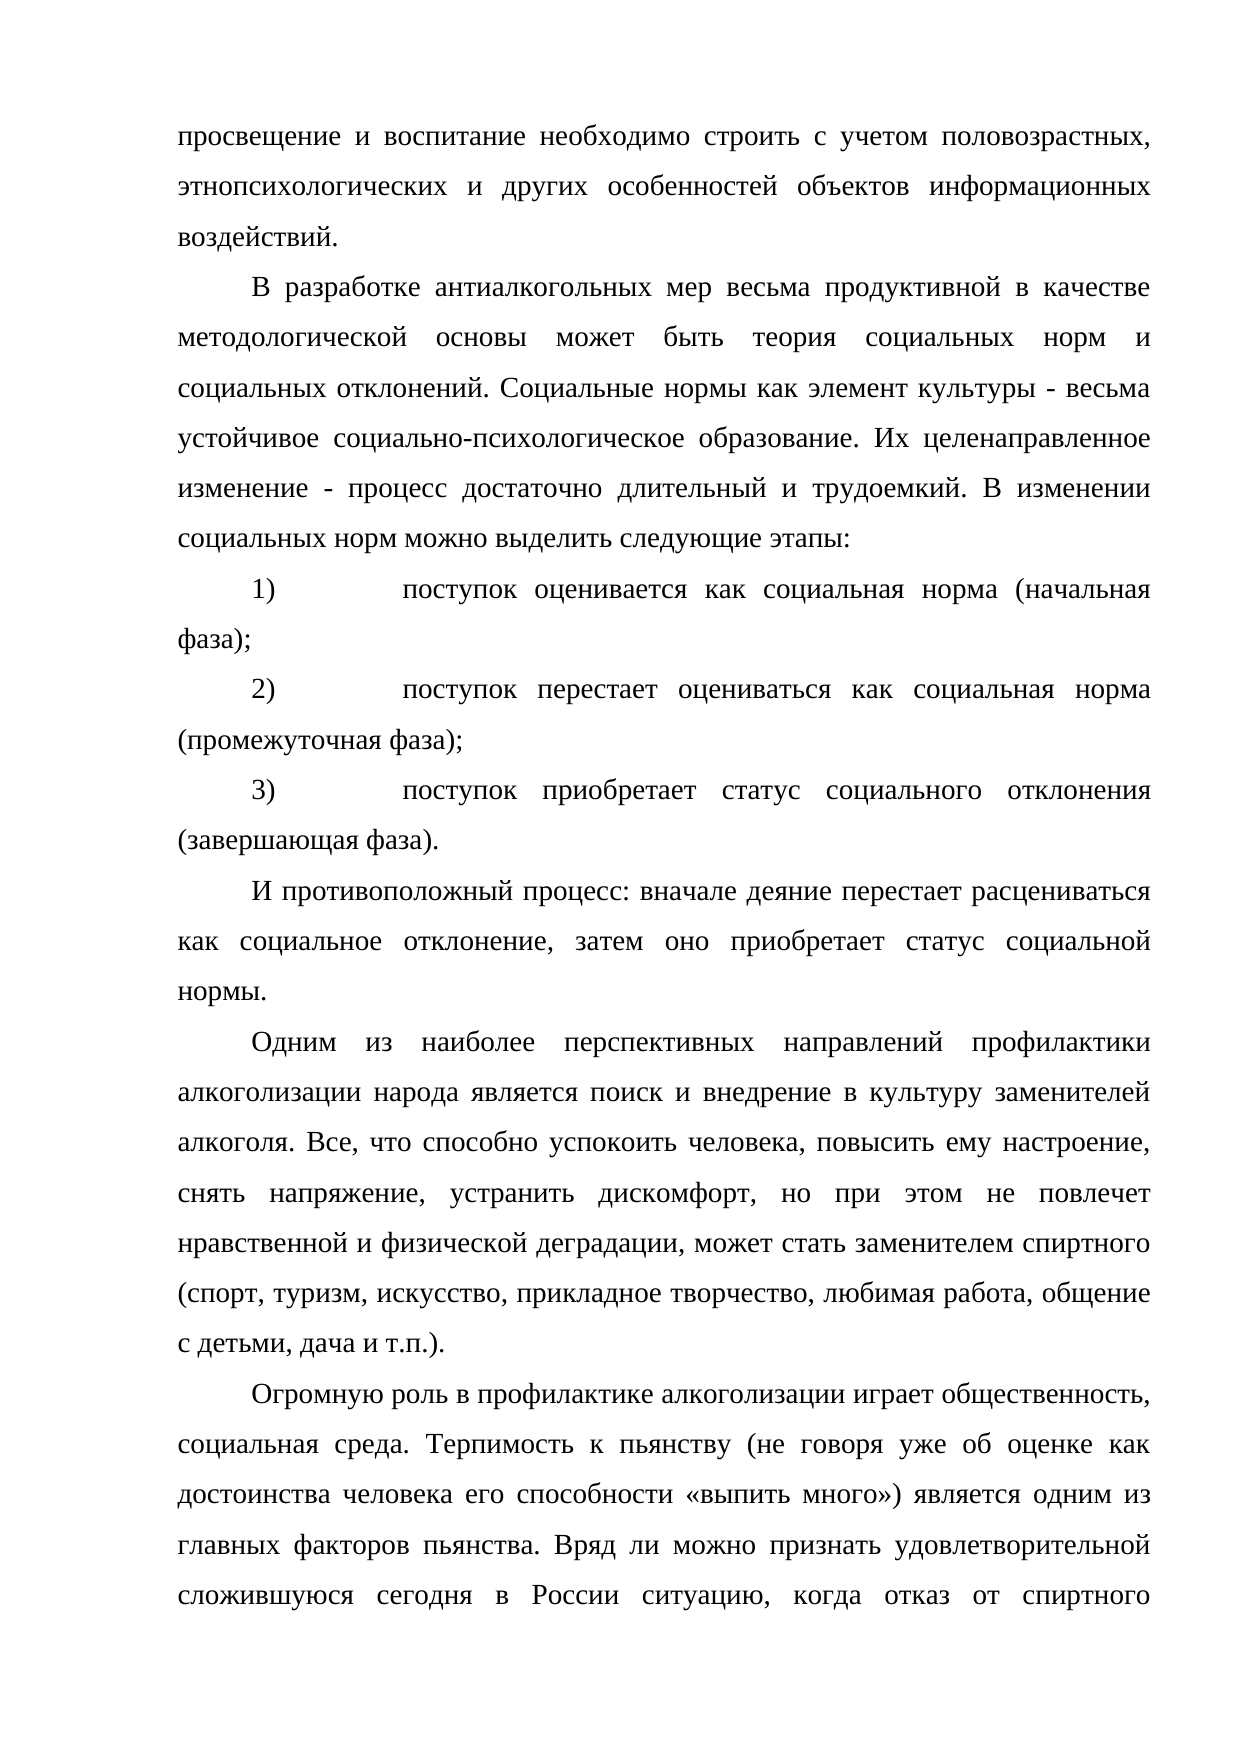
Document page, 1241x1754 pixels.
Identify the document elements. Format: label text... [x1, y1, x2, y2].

list поступок приобретает статус социального отклонения (завершающая фаза). [177, 772, 1152, 856]
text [177, 1376, 1152, 1611]
list поступок перестает оцениваться как социальная норма (промежуточная фаза); [177, 672, 1152, 755]
text И противоположный процесс: вначале деяние перестает расцениваться как социальное отклонение, затем оно приобретает статус социальной нормы. [177, 873, 1152, 1007]
text В разработке антиалкогольных мер весьма продуктивной в качестве методологической основы может быть теория социальных норм и социальных отклонений. Социальные нормы как элемент культуры - весьма устойчивое социально-психологическое образование. Их целенаправленное изменение - процесс достаточно длительный и трудоемкий. В изменении социальных норм можно выделить следующие этапы: [177, 269, 1152, 554]
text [177, 118, 1152, 252]
list поступок оценивается как социальная норма (начальная фаза); [177, 571, 1152, 655]
text Одним из наиболее перспективных направлений профилактики алкоголизации народа является поиск и внедрение в культуру заменителей алкоголя. Все, что способно успокоить человека, повысить ему настроение, снять напряжение, устранить дискомфорт, но при этом не повлечет нравственной и физической деградации, может стать заменителем спиртного (спорт, туризм, искусство, прикладное творчество, любимая работа, общение с детьми, дача и т.п.). [177, 1024, 1152, 1359]
